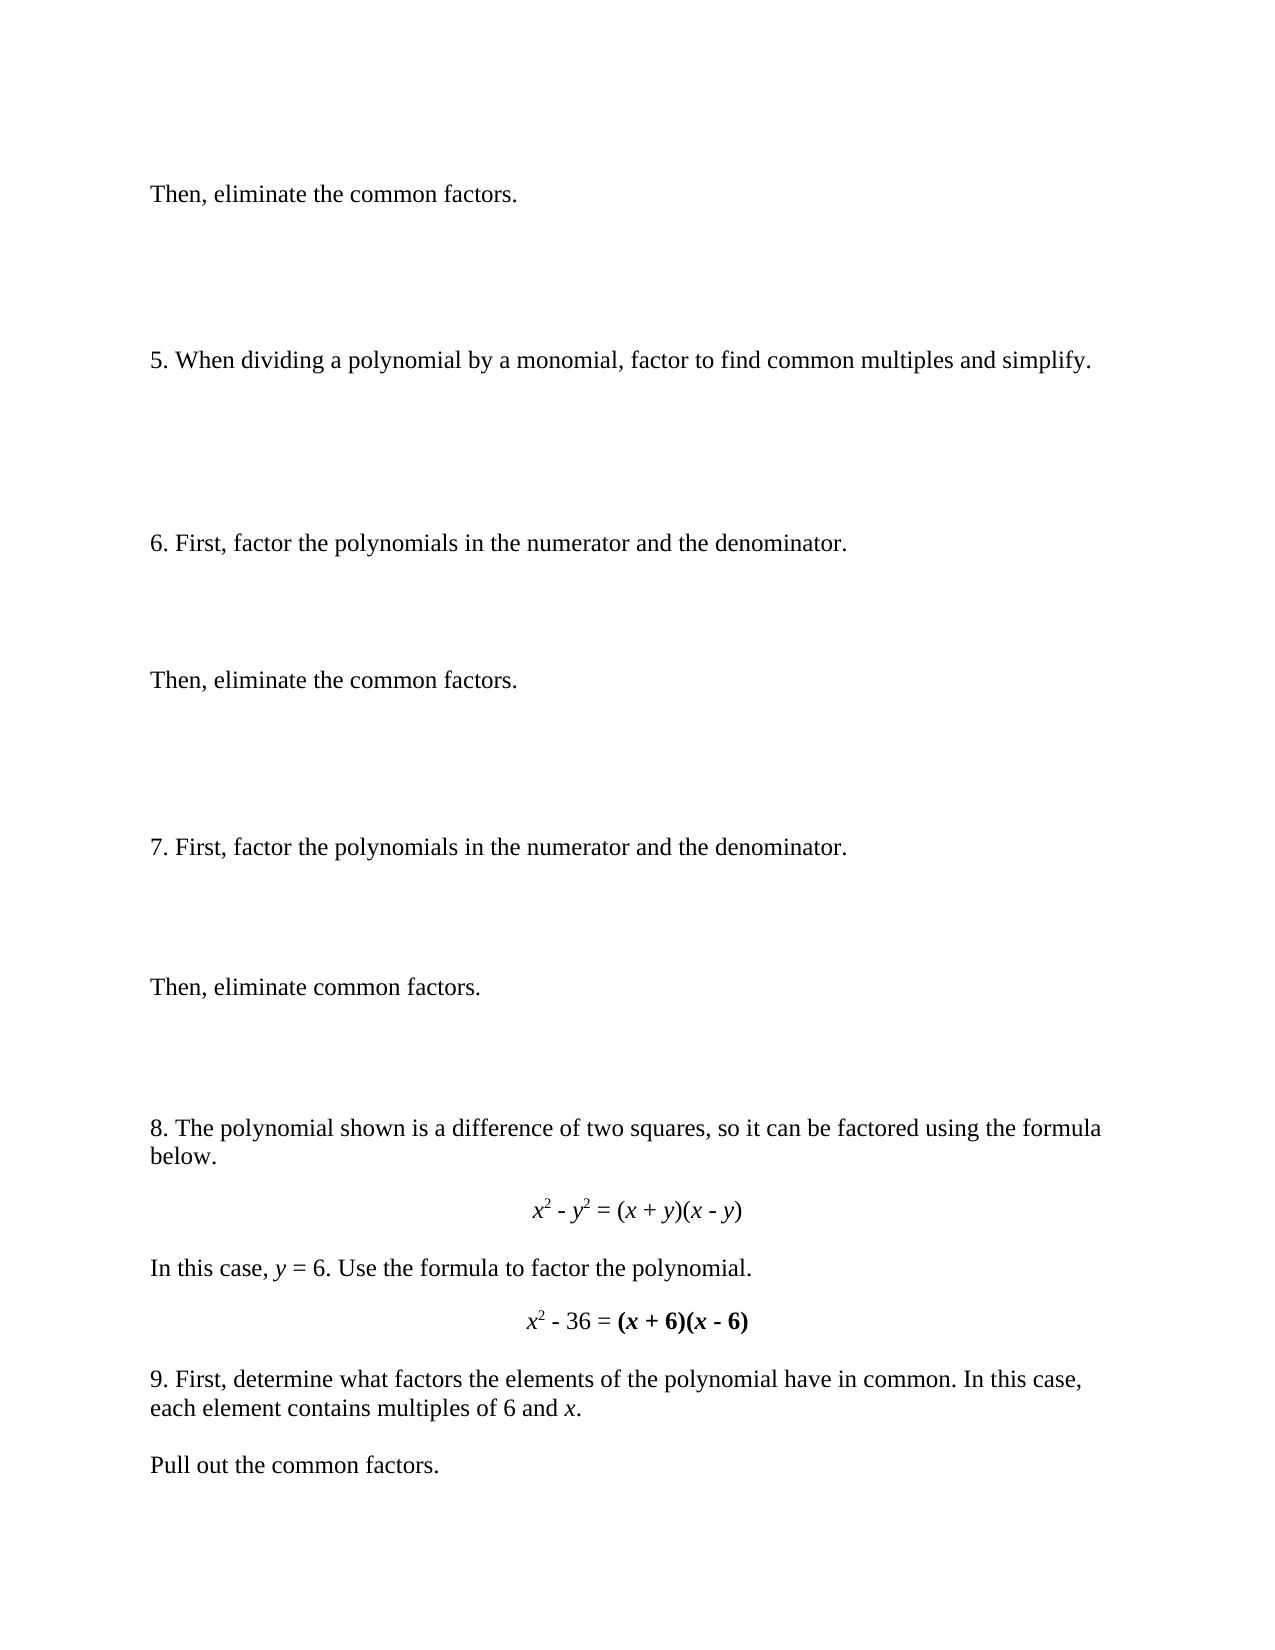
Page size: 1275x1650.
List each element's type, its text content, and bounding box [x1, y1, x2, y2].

text Then, eliminate the common factors. [150, 150, 1125, 207]
text 9. First, determine what factors the elements of the polynomial have in common. In this case, each element contains multiples of 6 and x. Pull out the common factors. [150, 1364, 1125, 1479]
text 5. When dividing a polynomial by a monomial, factor to find common multiples and simplify. [150, 345, 1125, 374]
text Then, eliminate common factors. [150, 943, 1125, 1001]
text x2 - y2 = (x + y)(x - y) [150, 1195, 1125, 1224]
text In this case, y = 6. Use the formula to factor the polynomial. [150, 1224, 1125, 1281]
text 6. First, factor the polynomials in the numerator and the denominator. [150, 528, 1125, 557]
text Then, eliminate the common factors. [150, 636, 1125, 694]
text 8. The polynomial shown is a difference of two squares, so it can be factored using the formula below. [150, 1113, 1125, 1170]
text 7. First, factor the polynomials in the numerator and the denominator. [150, 832, 1125, 860]
text x2 - 36 = (x + 6)(x - 6) [150, 1306, 1125, 1335]
